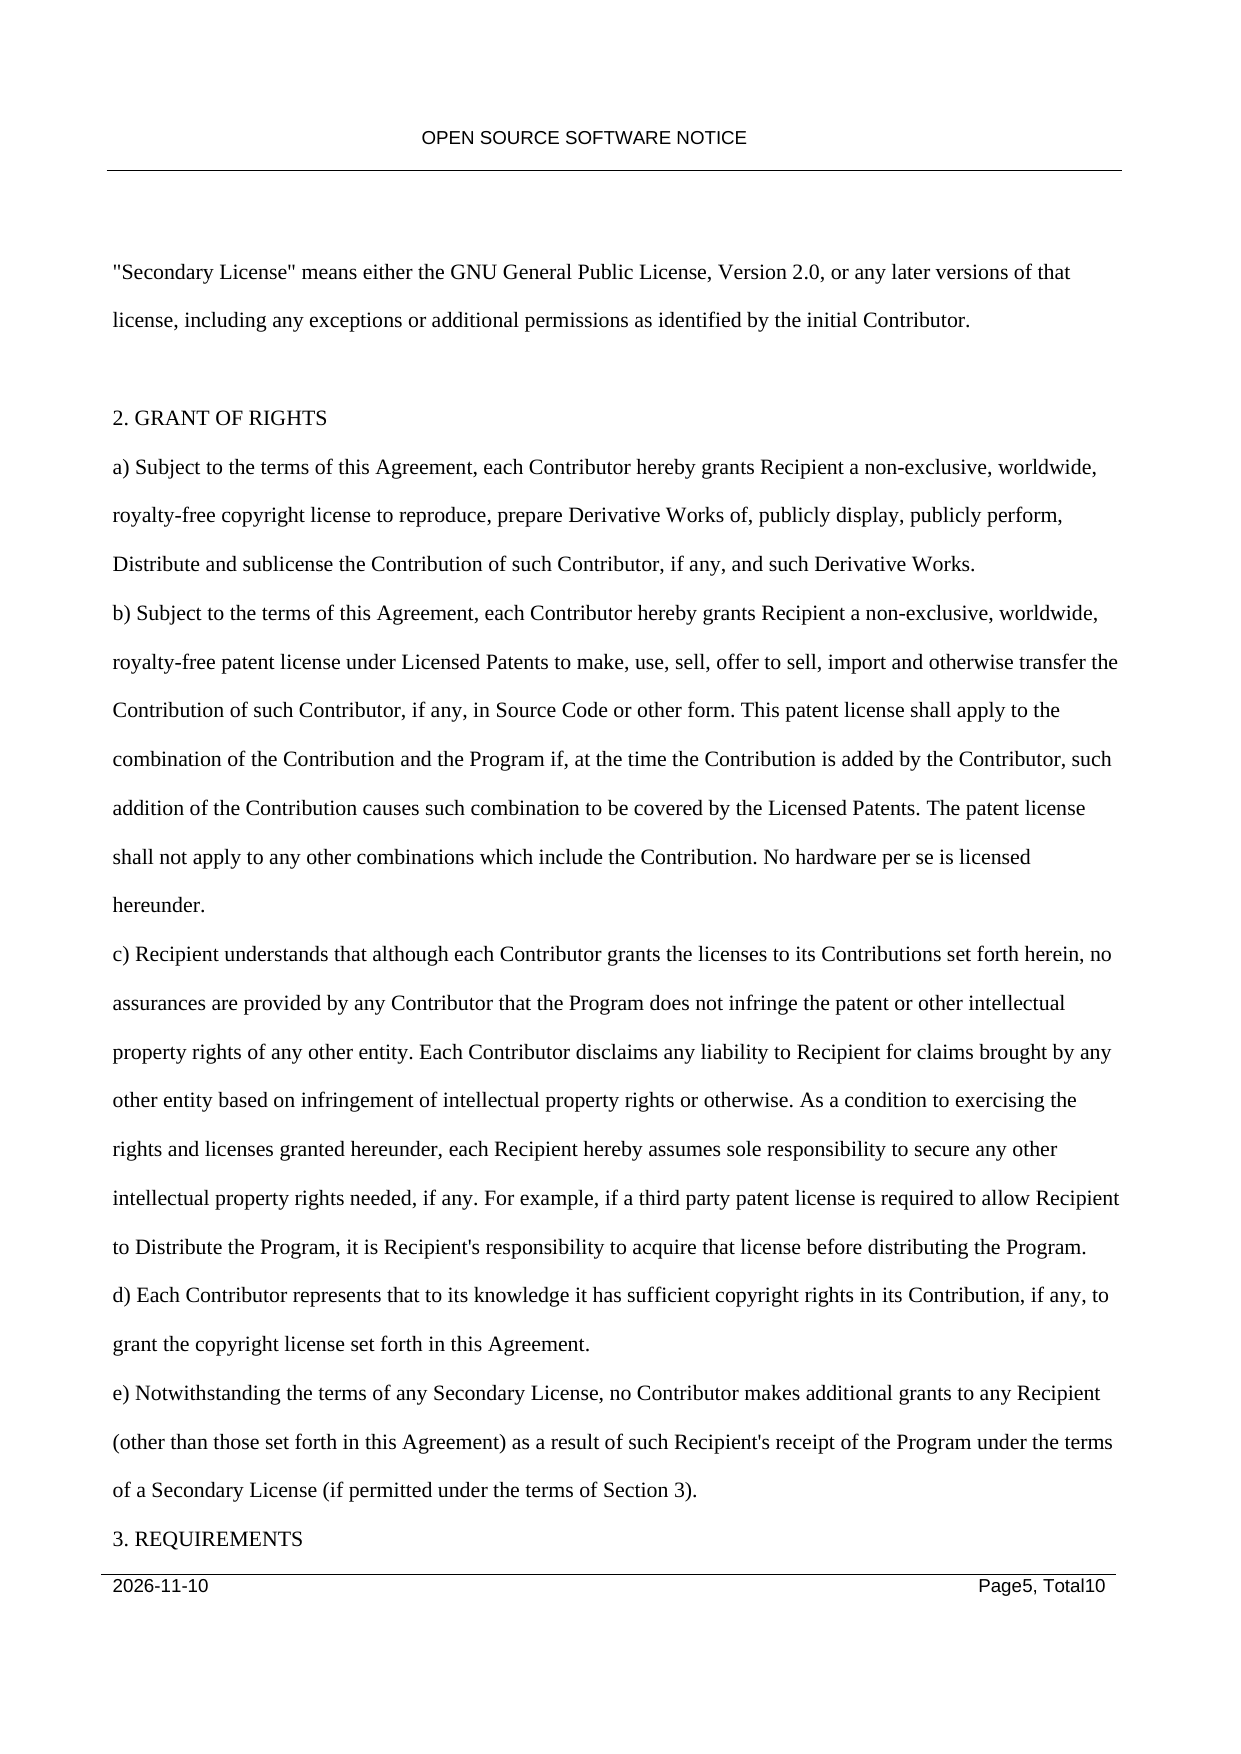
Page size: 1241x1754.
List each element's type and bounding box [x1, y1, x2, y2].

text [112, 206, 1128, 1555]
